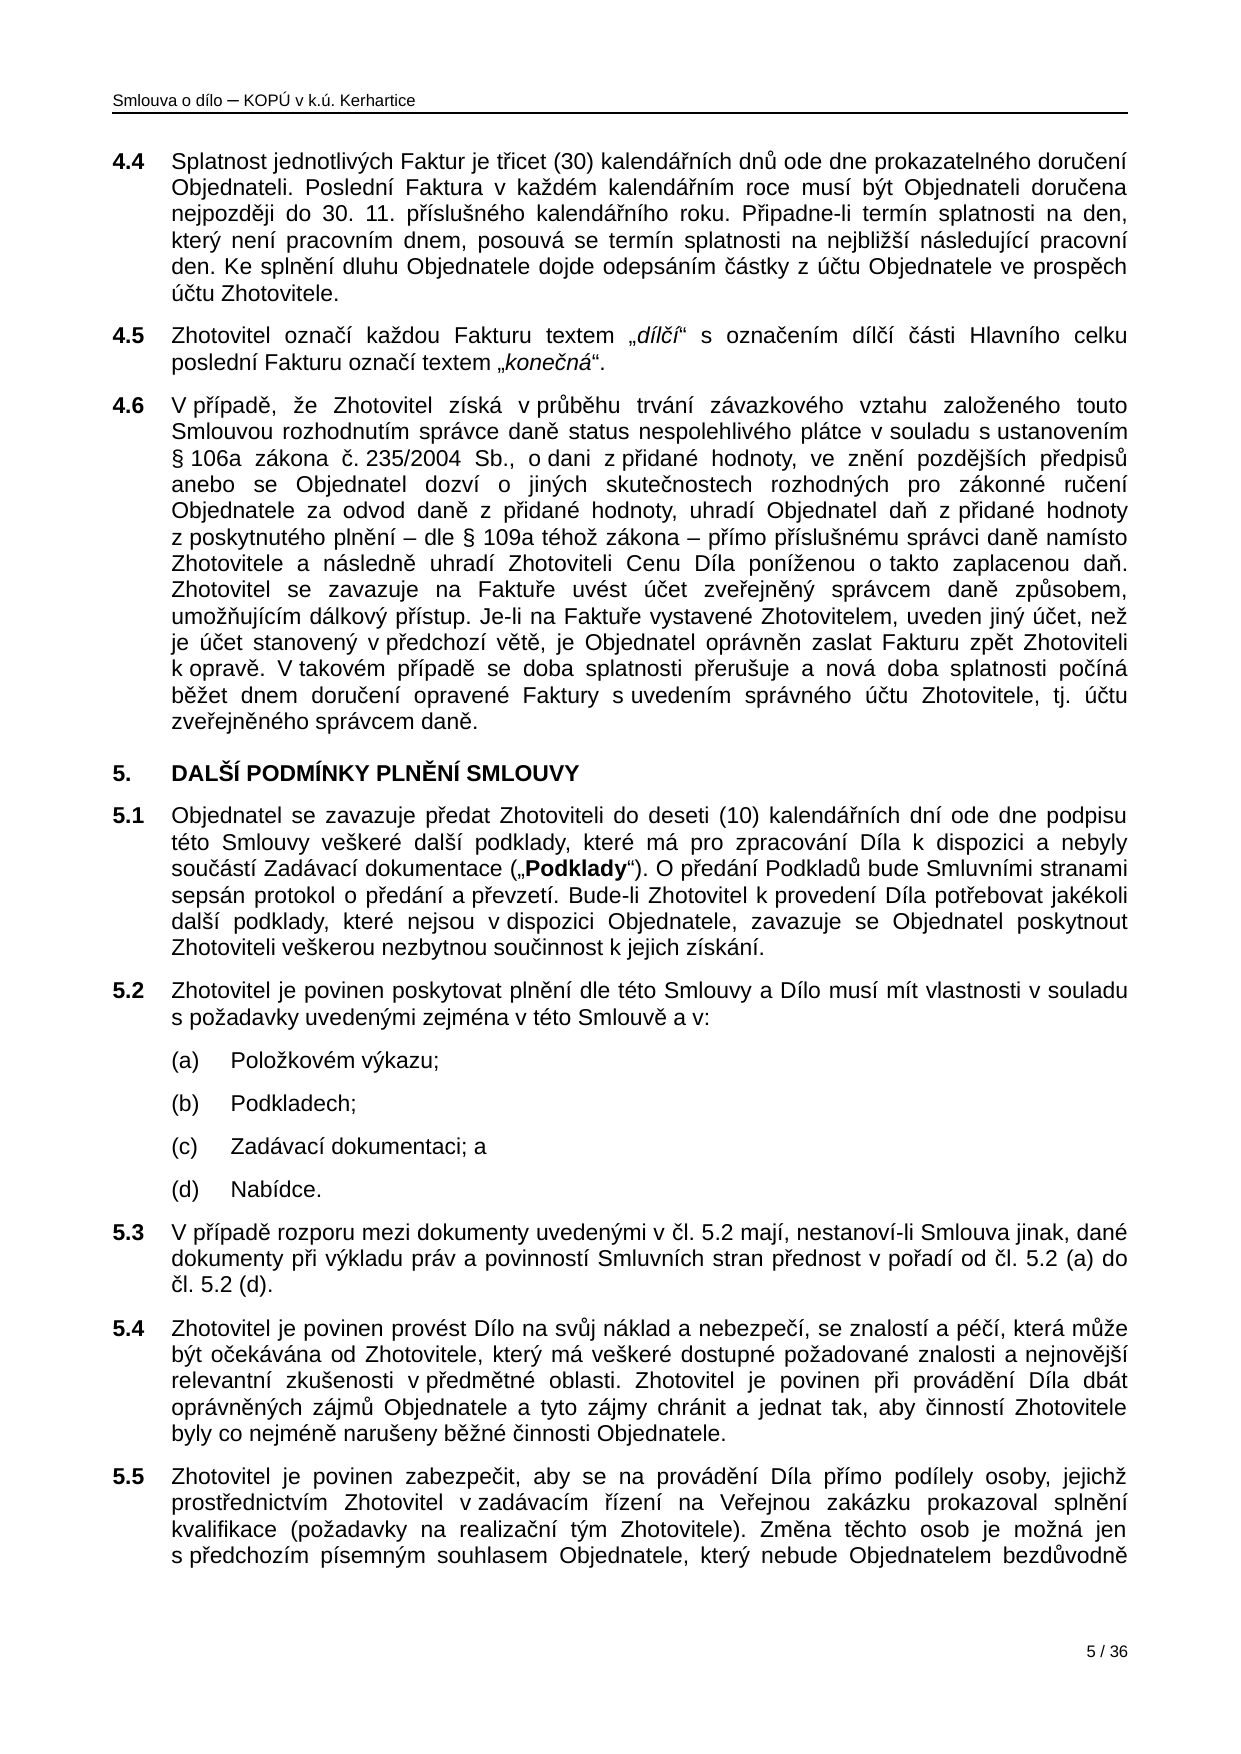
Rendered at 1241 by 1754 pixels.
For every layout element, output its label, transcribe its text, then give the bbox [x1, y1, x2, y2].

text Zhotovitel je povinen provést Dílo na svůj náklad a nebezpečí, se znalostí a péčí, která může být očekávána od Zhotovitele, který má veškeré dostupné požadované znalosti a nejnovější relevantní zkušenosti v předmětné oblasti. Zhotovitel je povinen při provádění Díla dbát oprávněných zájmů Objednatele a tyto zájmy chránit a jednat tak, aby činností Zhotovitele byly co nejméně narušeny běžné činnosti Objednatele. [112, 1314, 1128, 1446]
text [112, 1463, 1128, 1568]
text Zhotovitel je povinen poskytovat plnění dle této Smlouvy a Dílo musí mít vlastnosti v souladu s požadavky uvedenými zejména v této Smlouvě a v: [112, 977, 1128, 1030]
text Splatnost jednotlivých Faktur je třicet (30) kalendářních dnů ode dne prokazatelného doručení Objednateli. Poslední Faktura v každém kalendářním roce musí být Objednateli doručena nejpozději do 30. 11. příslušného kalendářního roku. Připadne-li termín splatnosti na den, který není pracovním dnem, posouvá se termín splatnosti na nejbližší následující pracovní den. Ke splnění dluhu Objednatele dojde odepsáním částky z účtu Objednatele ve prospěch účtu Zhotovitele. [112, 148, 1128, 306]
text V případě, že Zhotovitel získá v průběhu trvání závazkového vztahu založeného touto Smlouvou rozhodnutím správce daně status nespolehlivého plátce v souladu s ustanovením § 106a zákona č. 235/2004 Sb., o dani z přidané hodnoty, ve znění pozdějších předpisů anebo se Objednatel dozví o jiných skutečnostech rozhodných pro zákonné ručení Objednatele za odvod daně z přidané hodnoty, uhradí Objednatel daň z přidané hodnoty z poskytnutého plnění – dle § 109a téhož zákona – přímo příslušnému správci daně namísto Zhotovitele a následně uhradí Zhotoviteli Cenu Díla poníženou o takto zaplacenou daň. Zhotovitel se zavazuje na Faktuře uvést účet zveřejněný správcem daně způsobem, umožňujícím dálkový přístup. Je-li na Faktuře vystavené Zhotovitelem, uveden jiný účet, než je účet stanovený v předchozí větě, je Objednatel oprávněn zaslat Fakturu zpět Zhotoviteli k opravě. V takovém případě se doba splatnosti přerušuje a nová doba splatnosti počíná běžet dnem doručení opravené Faktury s uvedením správného účtu Zhotovitele, tj. účtu zveřejněného správcem daně. [112, 392, 1128, 734]
text Objednatel se zavazuje předat Zhotoviteli do deseti (10) kalendářních dní ode dne podpisu této Smlouvy veškeré další podklady, které má pro zpracování Díla k dispozici a nebyly součástí Zadávací dokumentace („Podklady“). O předání Podkladů bude Smluvními stranami sepsán protokol o předání a převzetí. Bude-li Zhotovitel k provedení Díla potřebovat jakékoli další podklady, které nejsou v dispozici Objednatele, zavazuje se Objednatel poskytnout Zhotoviteli veškerou nezbytnou součinnost k jejich získání. [112, 802, 1128, 961]
list Nabídce. [171, 1176, 1128, 1202]
list Zadávací dokumentaci; a [171, 1133, 1128, 1159]
text Zhotovitel označí každou Fakturu textem „dílčí“ s označením dílčí části Hlavního celku poslední Fakturu označí textem „konečná“. [112, 322, 1128, 375]
text V případě rozporu mezi dokumenty uvedenými v čl. 5.2 mají, nestanoví-li Smlouva jinak, dané dokumenty při výkladu práv a povinností Smluvních stran přednost v pořadí od čl. 5.2 (a) do čl. 5.2 (d). [112, 1219, 1128, 1298]
text Další podmínky Plnění smlouvy [112, 759, 1128, 786]
list Položkovém výkazu; [171, 1047, 1128, 1073]
list Podkladech; [171, 1090, 1128, 1116]
